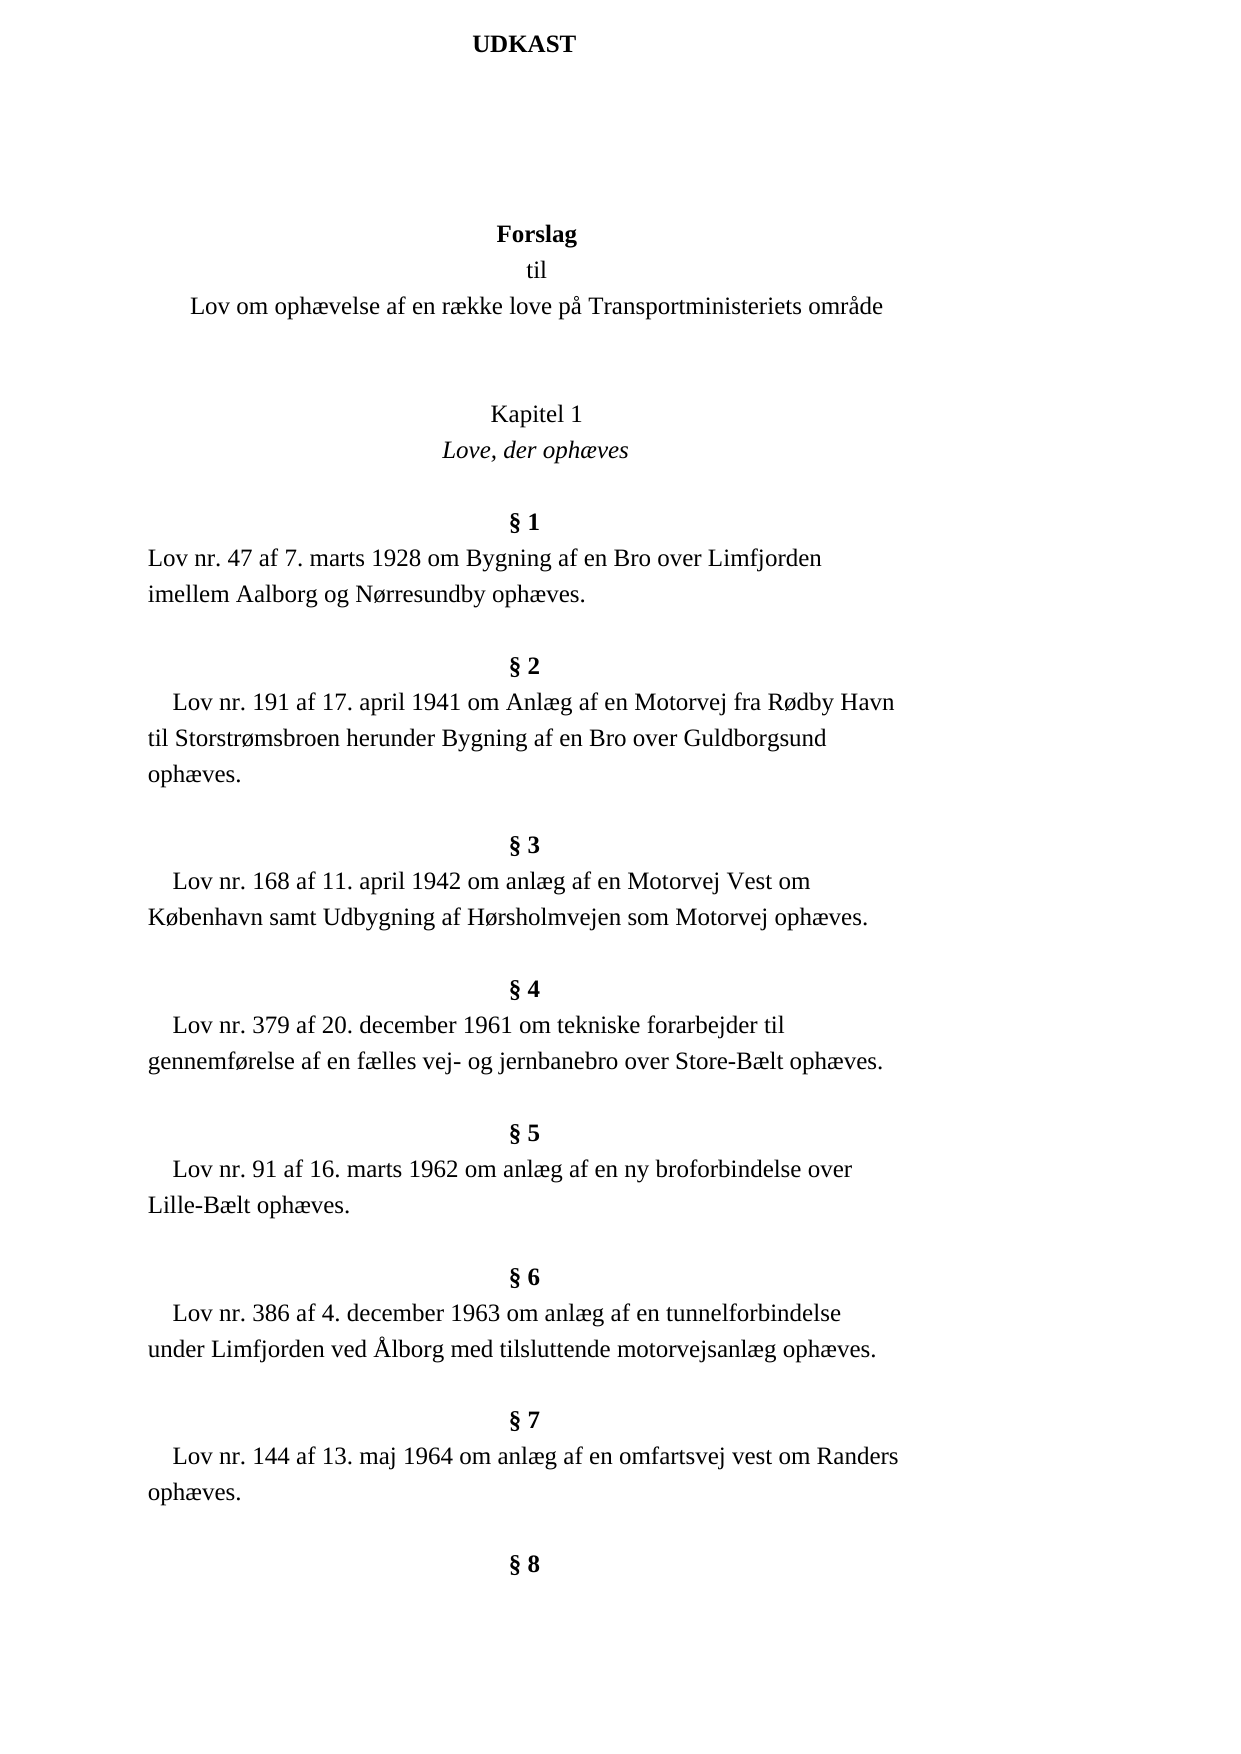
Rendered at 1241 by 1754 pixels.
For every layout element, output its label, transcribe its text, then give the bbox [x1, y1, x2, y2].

text Love, der ophæves [148, 435, 901, 464]
text Lov om ophævelse af en række love på Transportministeriets område [148, 291, 901, 320]
text Lov nr. 168 af 11. april 1942 om anlæg af en Motorvej Vest om København samt Udbygning af Hørsholmvejen som Motorvej ophæves. [148, 866, 901, 931]
text Forslag [148, 219, 901, 248]
text til [148, 256, 901, 284]
text § 1 [148, 507, 901, 536]
text § 6 [148, 1262, 901, 1291]
text Lov nr. 379 af 20. december 1961 om tekniske forarbejder til gennemførelse af en fælles vej- og jernbanebro over Store-Bælt ophæves. [148, 1010, 901, 1075]
text Lov nr. 91 af 16. marts 1962 om anlæg af en ny broforbindelse over Lille-Bælt ophæves. [148, 1154, 901, 1219]
text Kapitel 1 [148, 399, 901, 428]
text Lov nr. 47 af 7. marts 1928 om Bygning af en Bro over Limfjorden imellem Aalborg og Nørresundby ophæves. [148, 543, 901, 608]
text Lov nr. 386 af 4. december 1963 om anlæg af en tunnelforbindelse under Limfjorden ved Ålborg med tilsluttende motorvejsanlæg ophæves. [148, 1298, 901, 1362]
text § 3 [148, 831, 901, 859]
text Lov nr. 191 af 17. april 1941 om Anlæg af en Motorvej fra Rødby Havn til Storstrømsbroen herunder Bygning af en Bro over Guldborgsund ophæves. [148, 687, 901, 787]
text § 7 [148, 1406, 901, 1434]
text § 5 [148, 1118, 901, 1147]
text § 8 [148, 1549, 901, 1578]
text Lov nr. 144 af 13. maj 1964 om anlæg af en omfartsvej vest om Randers ophæves. [148, 1441, 901, 1506]
text § 4 [148, 974, 901, 1003]
text § 2 [148, 651, 901, 679]
